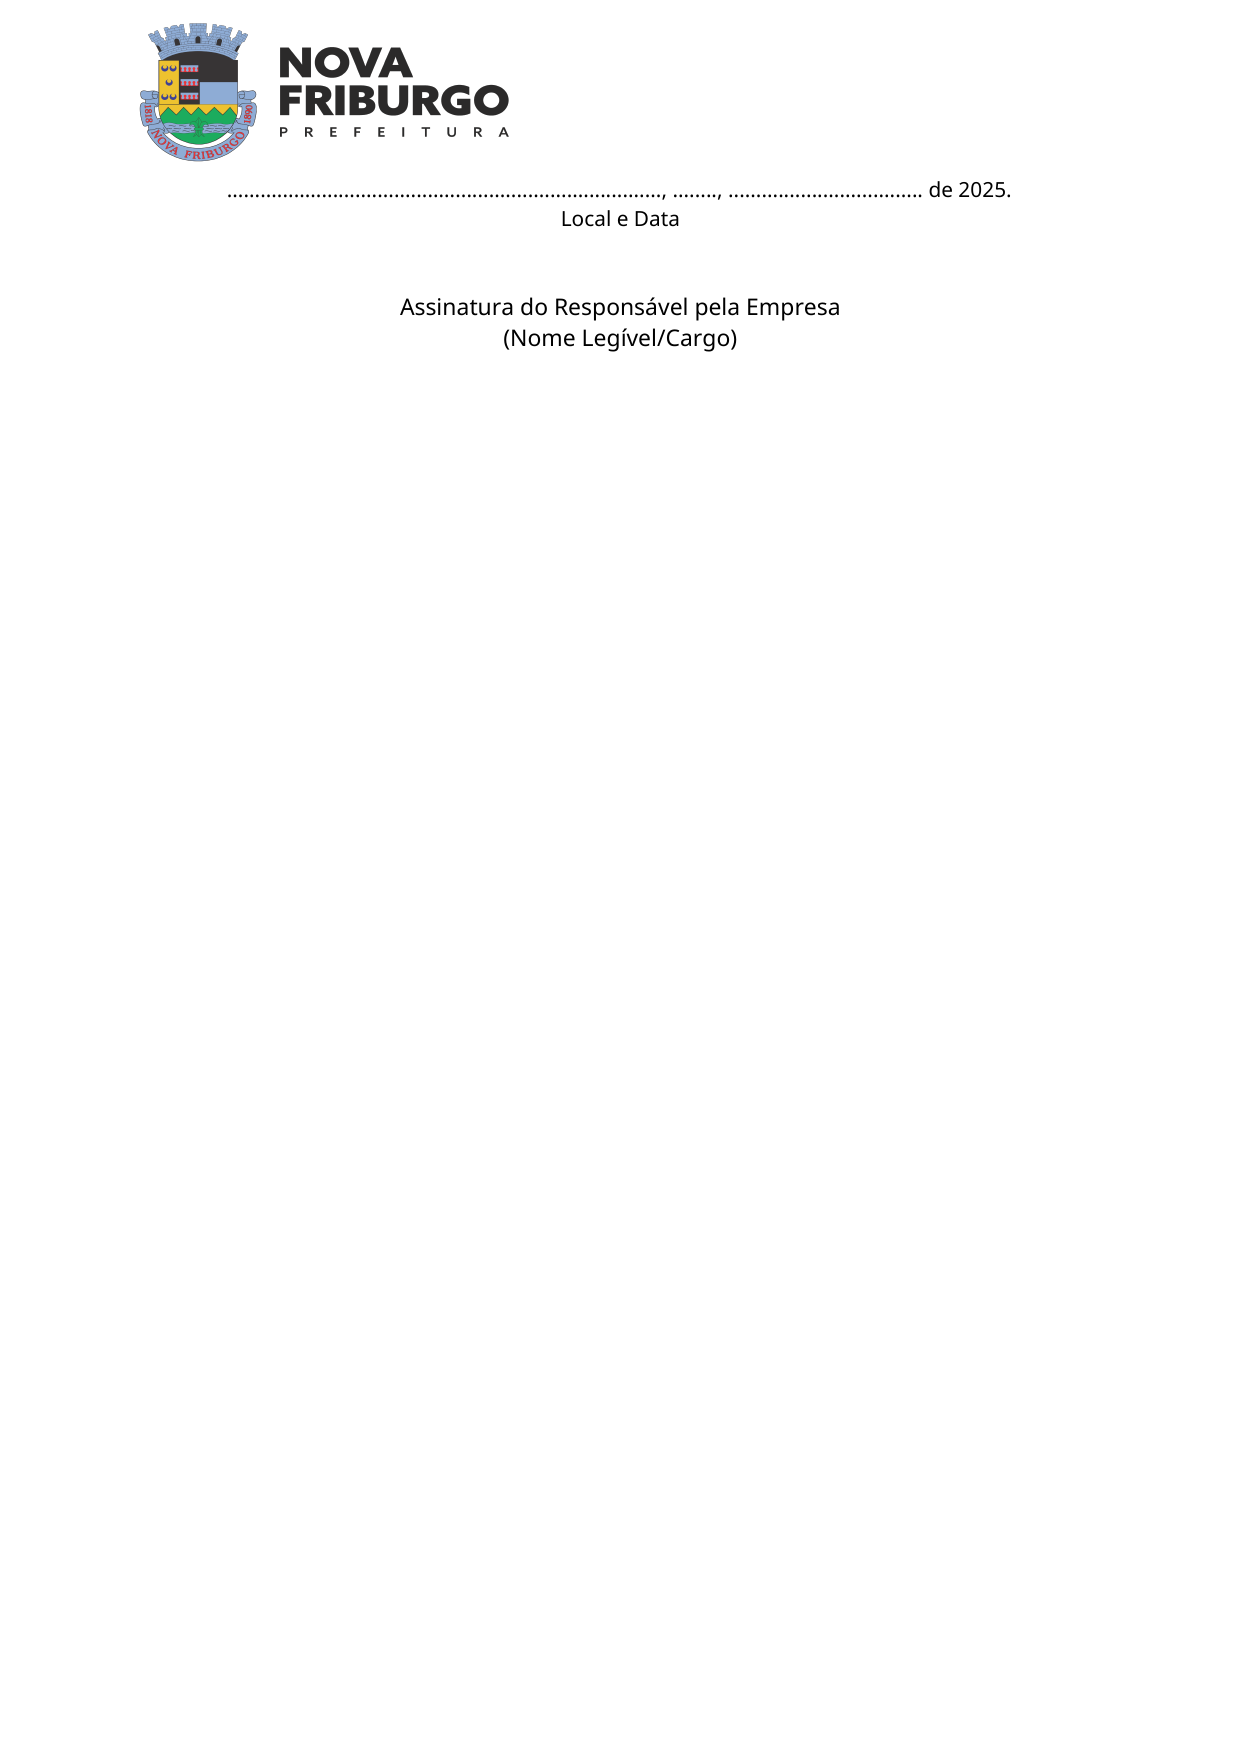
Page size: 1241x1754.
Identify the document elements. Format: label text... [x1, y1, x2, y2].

text (Nome Legível/Cargo) [148, 322, 1092, 353]
picture [126, 17, 523, 163]
text .............................................................................., ........, ................................... de 2025. [148, 174, 1092, 203]
text Assinatura do Responsável pela Empresa [148, 291, 1092, 322]
text Local e Data [148, 203, 1092, 233]
